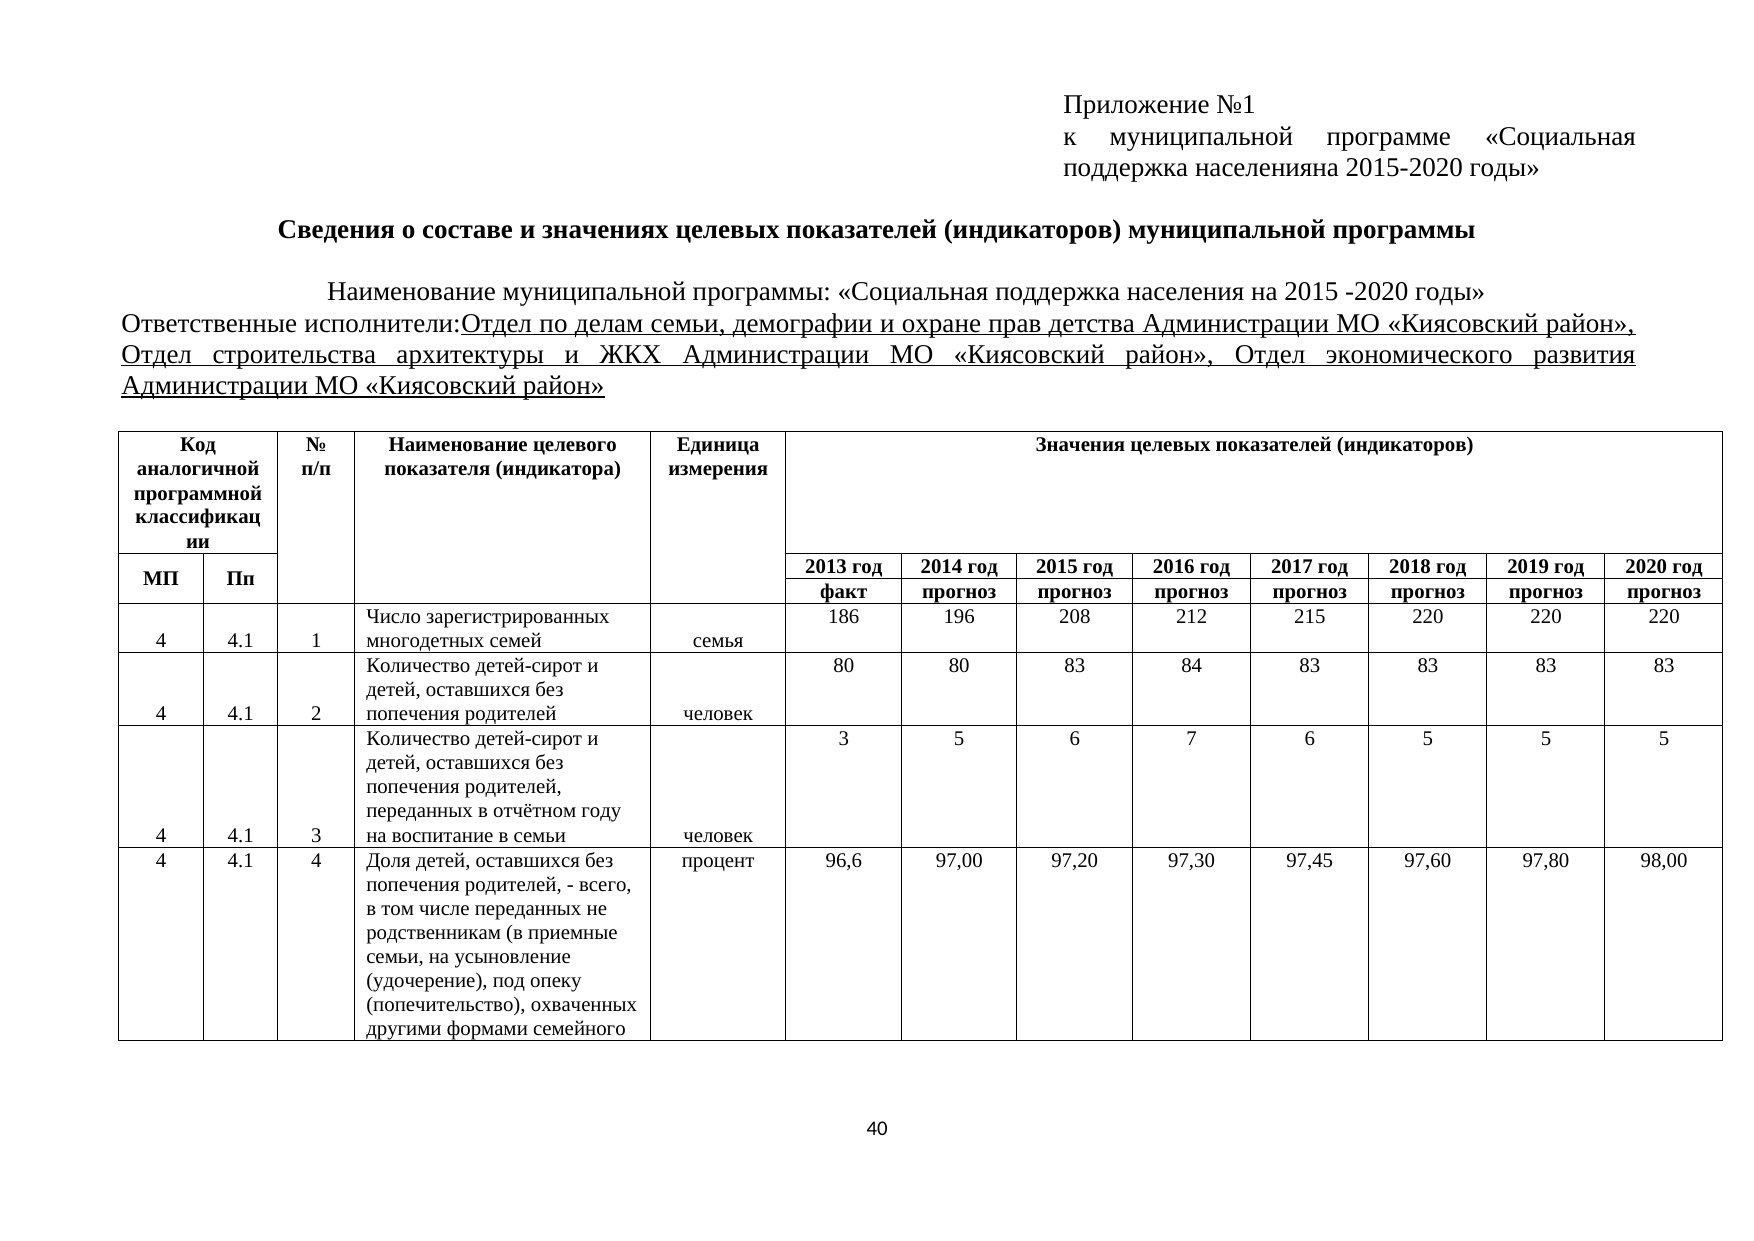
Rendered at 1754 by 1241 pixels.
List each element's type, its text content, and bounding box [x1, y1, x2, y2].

table_cell 83 [1017, 653, 1132, 725]
table_cell прогноз [1251, 579, 1368, 603]
table_header № п/п [278, 432, 354, 603]
table_cell 3 [278, 726, 354, 847]
table_cell 186 [786, 604, 901, 652]
table_cell 4.1 [204, 653, 277, 725]
table_header Код аналогичной программной классификации [119, 432, 277, 553]
table_cell Количество детей-сирот и детей, оставшихся без попечения родителей [355, 653, 650, 725]
table_cell прогноз [1487, 579, 1604, 603]
table_cell 220 [1487, 604, 1604, 652]
table_cell 5 [1369, 726, 1486, 847]
table_cell 97,80 [1487, 848, 1604, 1040]
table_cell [355, 848, 650, 1040]
text Наименование муниципальной программы: «Социальная поддержка населения на 2015 -2020 годы» [177, 276, 1636, 307]
table_header Наименование целевого показателя (индикатора) [355, 432, 650, 603]
table_header Значения целевых показателей (индикаторов) [786, 432, 1722, 553]
text Сведения о составе и значениях целевых показателей (индикаторов) муниципальной программы [118, 213, 1636, 244]
table_cell 2015 год [1017, 554, 1132, 578]
table_cell Пп [204, 554, 277, 603]
table_cell 2 [278, 653, 354, 725]
table_cell 97,45 [1251, 848, 1368, 1040]
table_cell Количество детей-сирот и детей, оставшихся без попечения родителей, переданных в отчётном году на воспитание в семьи [355, 726, 650, 847]
table_cell 5 [1605, 726, 1722, 847]
table_cell 96,6 [786, 848, 901, 1040]
table_cell прогноз [1369, 579, 1486, 603]
text Приложение №1 [1063, 89, 1636, 120]
table_cell Число зарегистрированных многодетных семей [355, 604, 650, 652]
table_cell 5 [1487, 726, 1604, 847]
table_cell прогноз [1017, 579, 1132, 603]
table_cell 196 [902, 604, 1016, 652]
table_cell 2017 год [1251, 554, 1368, 578]
table_cell 220 [1605, 604, 1722, 652]
table_cell 2014 год [902, 554, 1016, 578]
table_cell 7 [1133, 726, 1250, 847]
table_cell 4 [278, 848, 354, 1040]
table_cell процент [651, 848, 785, 1040]
text Ответственные исполнители:Отдел по делам семьи, демографии и охране прав детства Администрации МО «Киясовский район», Отдел строительства архитектуры и ЖКХ Администрации МО «Киясовский район», Отдел экономического развития Администрации МО «Киясовский район» [121, 366, 1636, 400]
table_cell 220 [1369, 604, 1486, 652]
table_cell 80 [902, 653, 1016, 725]
table_cell 4 [119, 848, 203, 1040]
table_cell МП [119, 554, 203, 603]
table_cell 212 [1133, 604, 1250, 652]
table_cell 84 [1133, 653, 1250, 725]
table_cell человек [651, 653, 785, 725]
table_cell 97,60 [1369, 848, 1486, 1040]
table_cell семья [651, 604, 785, 652]
table_cell 4.1 [204, 604, 277, 652]
table_cell 83 [1369, 653, 1486, 725]
table_cell прогноз [902, 579, 1016, 603]
table_cell 98,00 [1605, 848, 1722, 1040]
table_cell 2020 год [1605, 554, 1722, 578]
table_cell 208 [1017, 604, 1132, 652]
table_cell 83 [1251, 653, 1368, 725]
table_cell 215 [1251, 604, 1368, 652]
table_cell 2018 год [1369, 554, 1486, 578]
table_cell 2016 год [1133, 554, 1250, 578]
table_cell 97,20 [1017, 848, 1132, 1040]
table_cell прогноз [1605, 579, 1722, 603]
table_cell прогноз [1133, 579, 1250, 603]
table_cell 80 [786, 653, 901, 725]
table_cell 83 [1605, 653, 1722, 725]
table_cell 6 [1251, 726, 1368, 847]
table_cell 97,00 [902, 848, 1016, 1040]
table_cell 83 [1487, 653, 1604, 725]
table_cell 1 [278, 604, 354, 652]
table_cell 4 [119, 604, 203, 652]
text к муниципальной программе «Социальная поддержка населенияна 2015-2020 годы» [1063, 120, 1636, 182]
table_cell 4.1 [204, 726, 277, 847]
table_cell 6 [1017, 726, 1132, 847]
table_cell 2013 год [786, 554, 901, 578]
table_cell 2019 год [1487, 554, 1604, 578]
table_cell 3 [786, 726, 901, 847]
table_cell 97,30 [1133, 848, 1250, 1040]
table_cell факт [786, 579, 901, 603]
table_cell 4 [119, 653, 203, 725]
table_cell 4 [119, 726, 203, 847]
table_header Единица измерения [651, 432, 785, 603]
text Ответственные исполнители:Отдел по делам семьи, демографии и охране прав детства Администрации МО «Киясовский район», Отдел строительства архитектуры и ЖКХ Администрации МО «Киясовский район», Отдел экономического развития Администрации МО «Киясовский район» [121, 307, 1636, 365]
table_cell 4.1 [204, 848, 277, 1040]
table_cell 5 [902, 726, 1016, 847]
table_cell человек [651, 726, 785, 847]
